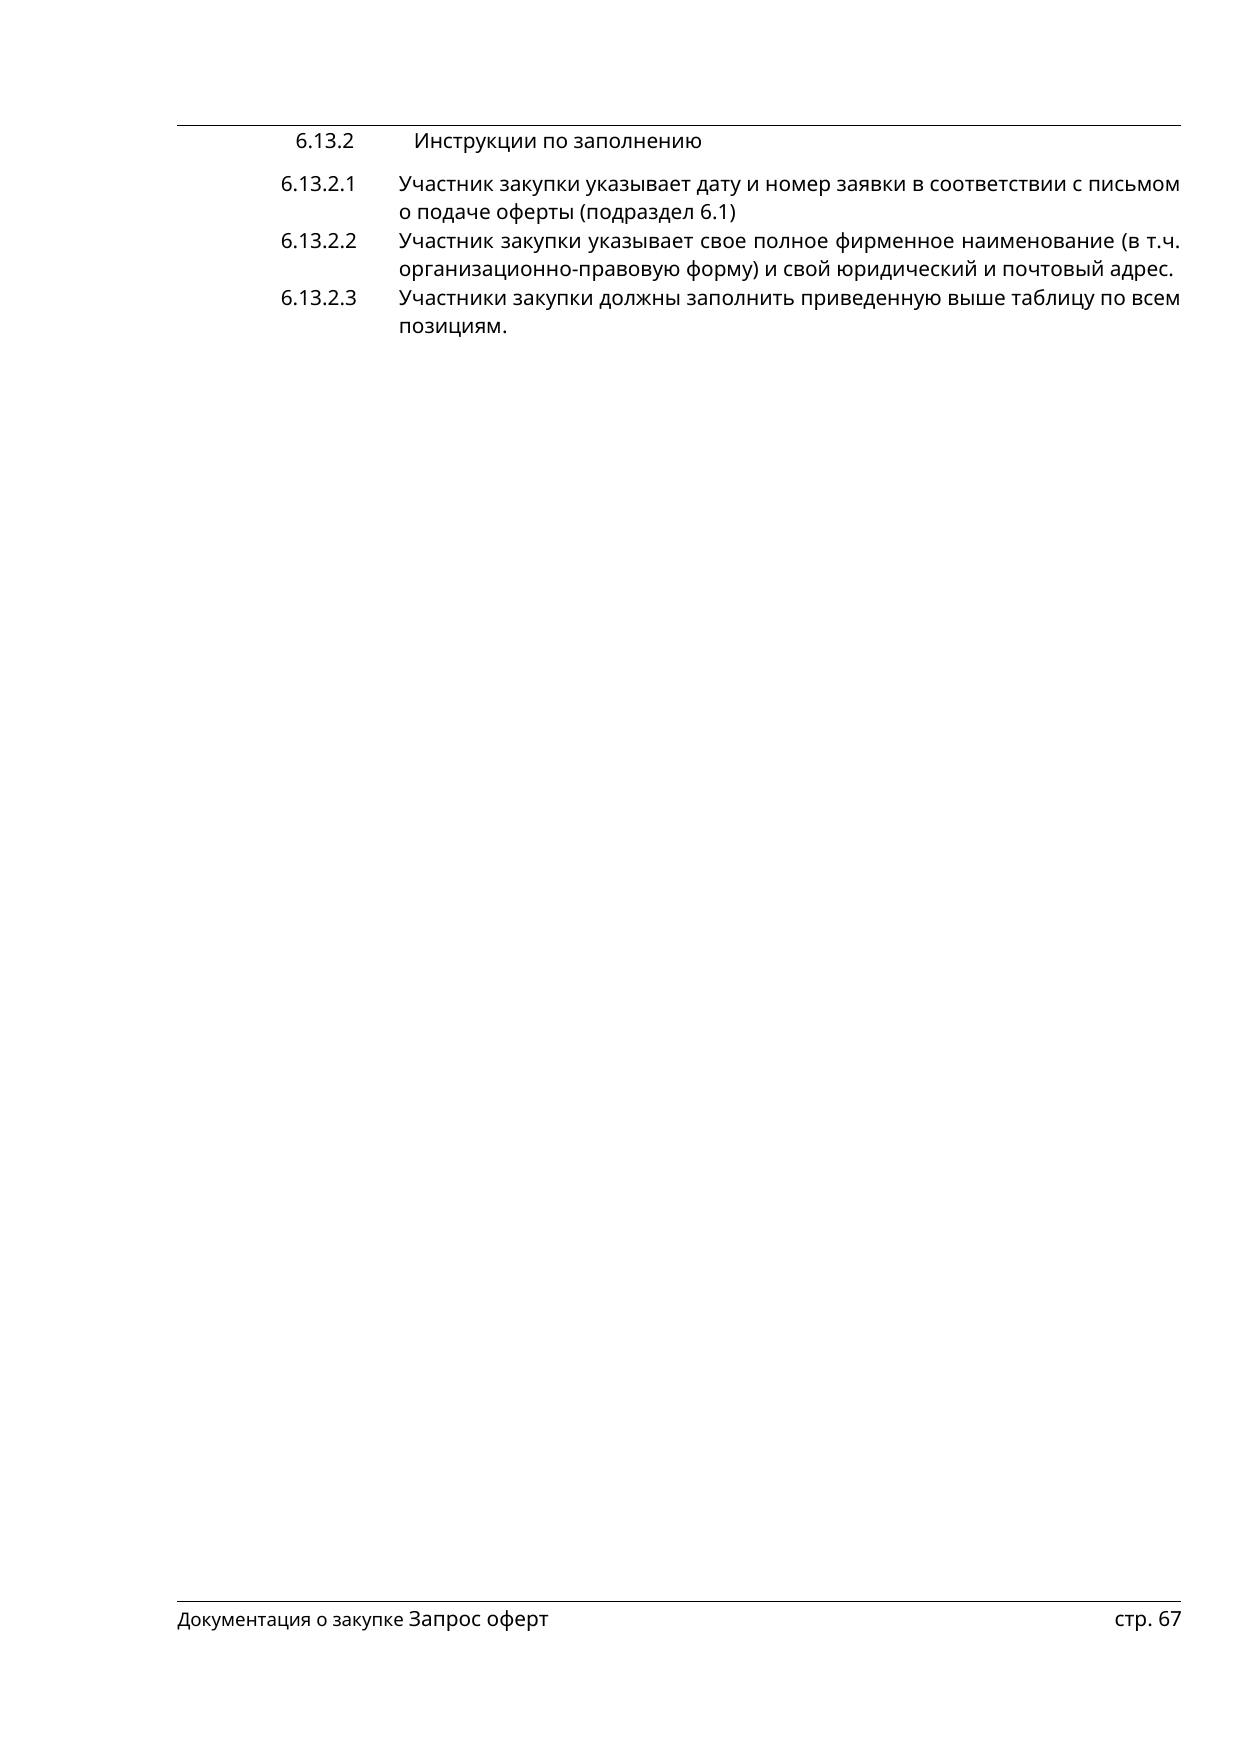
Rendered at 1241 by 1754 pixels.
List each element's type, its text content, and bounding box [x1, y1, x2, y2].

list Участники закупки должны заполнить приведенную выше таблицу по всем позициям. [281, 283, 1181, 339]
list Участник закупки указывает дату и номер заявки в соответствии с письмом о подаче оферты (подраздел 6.1) [281, 169, 1181, 226]
list Участник закупки указывает свое полное фирменное наименование (в т.ч. организационно-правовую форму) и свой юридический и почтовый адрес. [281, 226, 1181, 283]
list Инструкции по заполнению [295, 126, 1181, 155]
